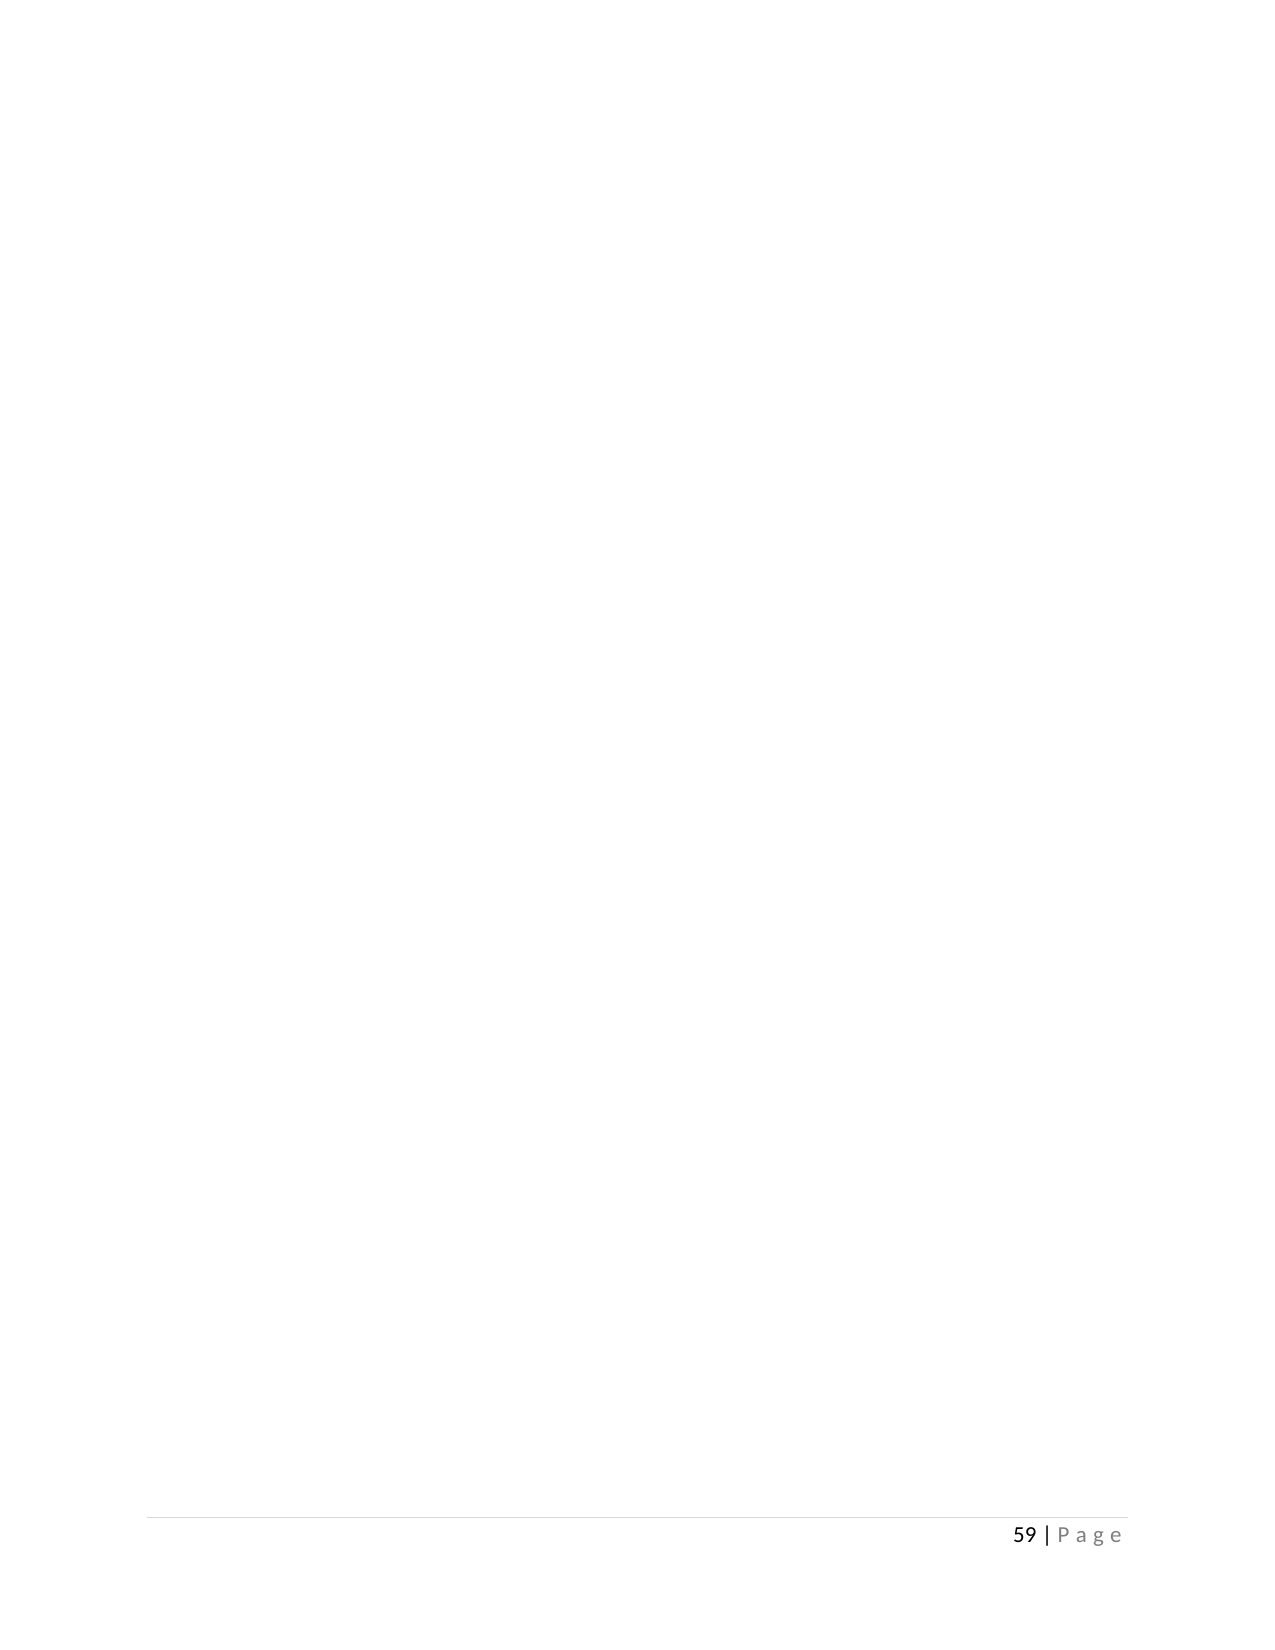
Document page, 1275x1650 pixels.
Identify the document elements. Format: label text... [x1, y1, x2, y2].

text 59 | P a g e [179, 1520, 1121, 1548]
